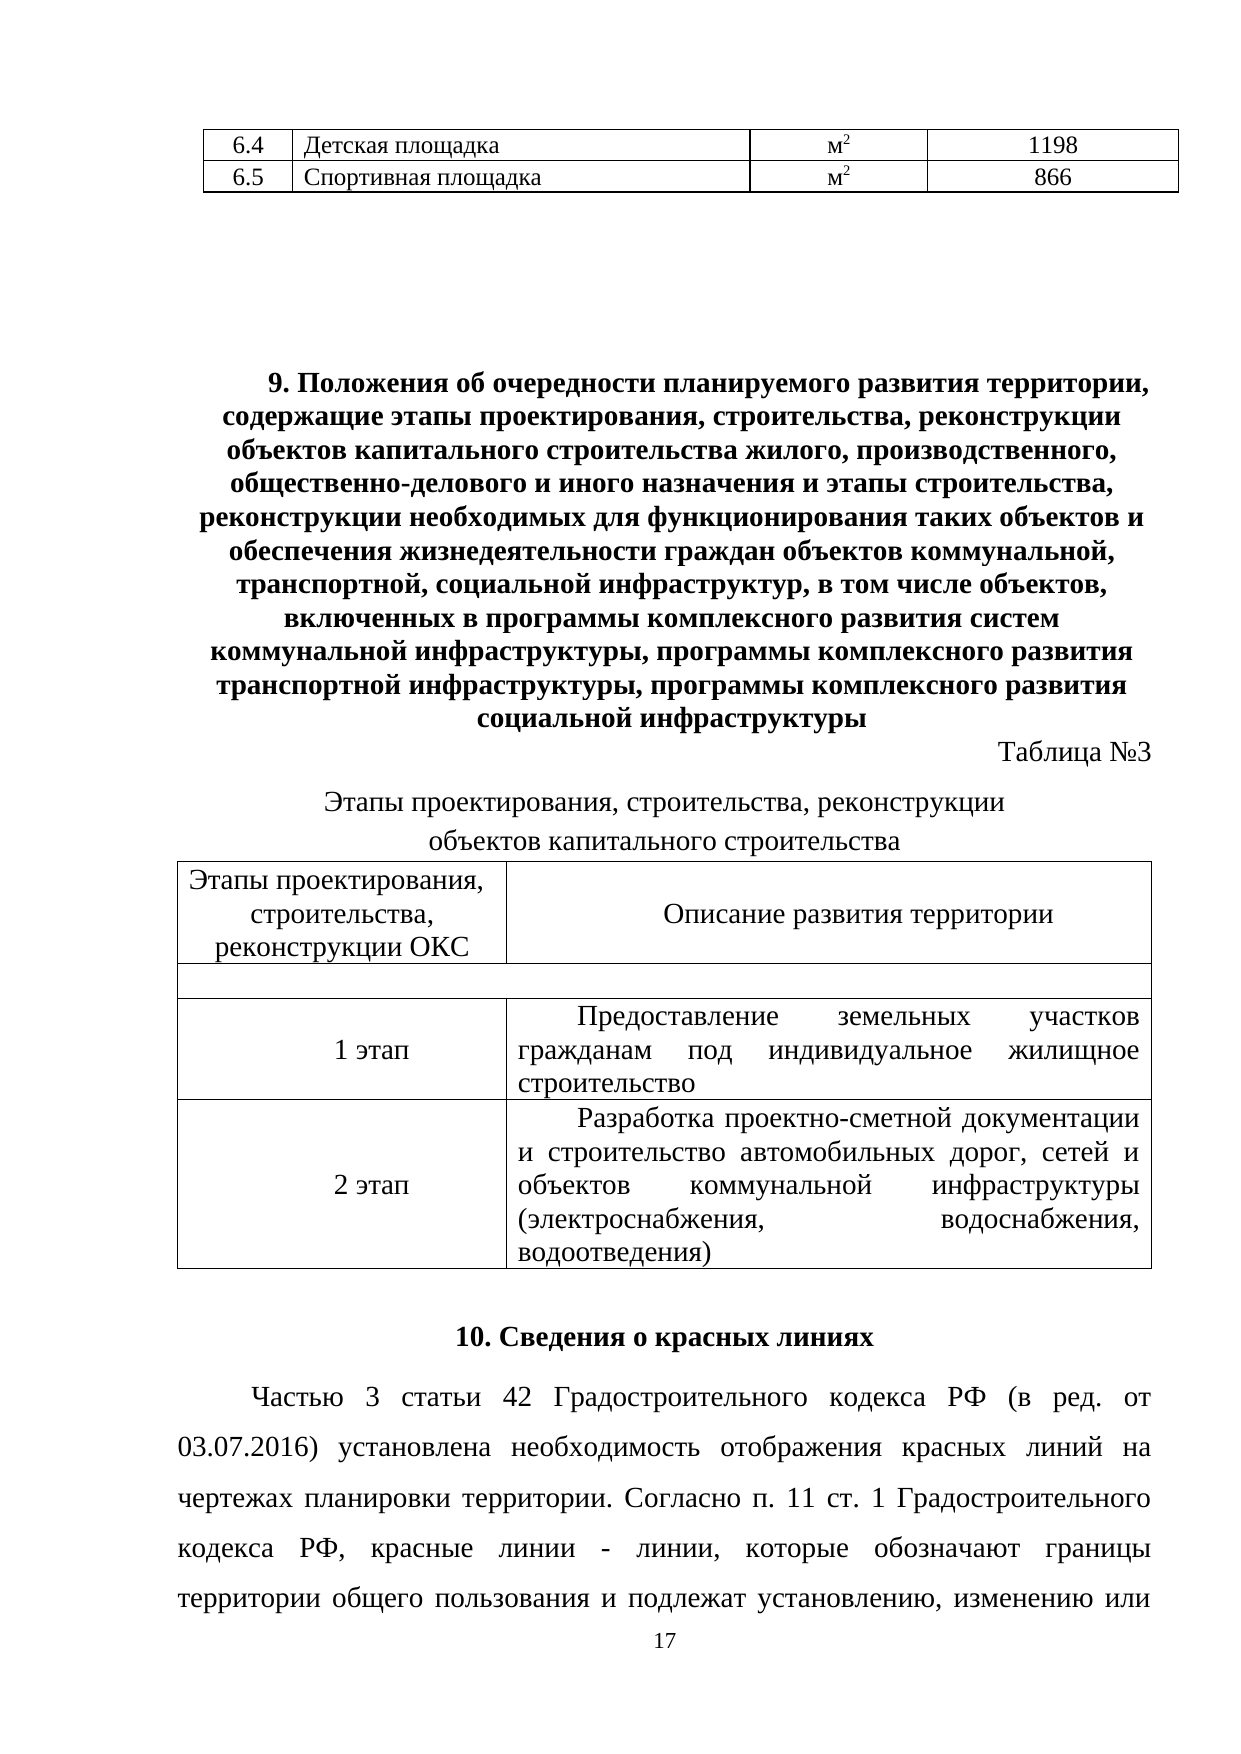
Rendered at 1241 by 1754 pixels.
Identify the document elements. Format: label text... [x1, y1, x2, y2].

table_cell 2 этап [178, 1100, 506, 1268]
text Таблица №3 [177, 734, 1152, 767]
table_cell 1 этап [178, 999, 506, 1099]
text Этапы проектирования, строительства, реконструкции [177, 784, 1152, 818]
table_cell 6.5 [204, 161, 292, 191]
text объектов капитального строительства [177, 823, 1152, 856]
subtitle 10. Сведения о красных линиях [177, 1319, 1152, 1353]
table_cell м2 [751, 130, 927, 160]
table_cell 866 [928, 161, 1178, 191]
table_header Этапы проектирования, строительства, реконструкции ОКС [178, 862, 506, 963]
table_header Описание развития территории [507, 862, 1151, 963]
table_cell Разработка проектно-сметной документации и строительство автомобильных дорог, сетей и объектов коммунальной инфраструктуры (электроснабжения, водоснабжения, водоотведения) [507, 1100, 1151, 1268]
table_cell 6.4 [204, 130, 292, 160]
table_cell Спортивная площадка [293, 161, 749, 191]
table_cell [178, 964, 1151, 997]
table_cell Детская площадка [293, 130, 749, 160]
text 9. Положения об очередности планируемого развития территории, содержащие этапы проектирования, строительства, реконструкции объектов капитального строительства жилого, производственного, общественно-делового и иного назначения и этапы строительства, реконструкции необходимых для функционирования таких объектов и обеспечения жизнедеятельности граждан объектов коммунальной, транспортной, социальной инфраструктур, в том числе объектов, включенных в программы комплексного развития систем коммунальной инфраструктуры, программы комплексного развития транспортной инфраструктуры, программы комплексного развития социальной инфраструктуры [192, 365, 1152, 734]
table_cell 1198 [928, 130, 1178, 160]
table_cell м2 [751, 161, 927, 191]
table_cell Предоставление земельных участков гражданам под индивидуальное жилищное строительство [507, 999, 1151, 1099]
